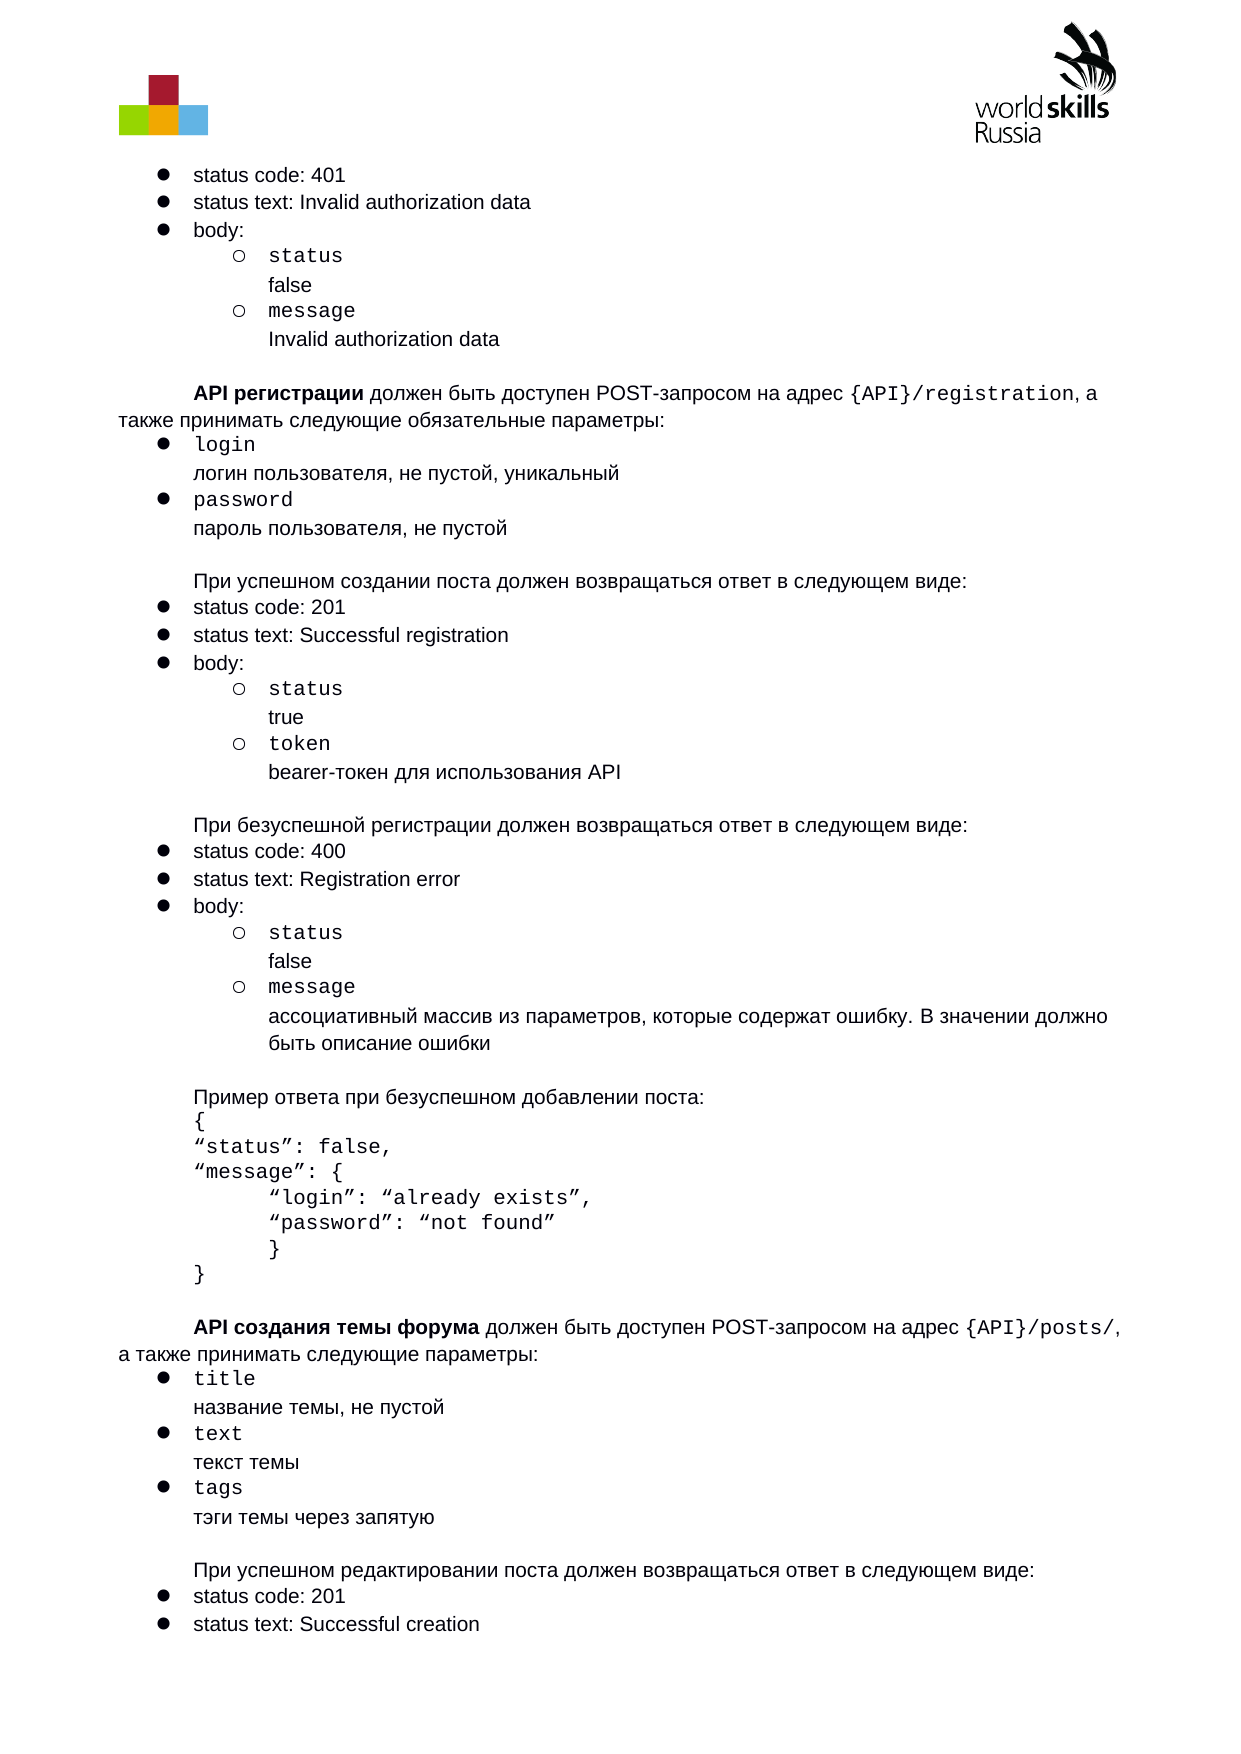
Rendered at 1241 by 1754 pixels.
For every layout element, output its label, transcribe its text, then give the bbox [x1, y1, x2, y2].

list status text: Successful creation [156, 1611, 1122, 1635]
text Пример ответа при безуспешном добавлении поста: [118, 1084, 1122, 1108]
list status code: 201 [156, 1584, 1122, 1608]
text } [118, 1263, 1122, 1287]
list status text: Registration error [156, 867, 1122, 891]
list title название темы, не пустой [156, 1368, 1122, 1419]
list body: [156, 218, 1122, 242]
list status code: 201 [156, 595, 1122, 619]
text “password”: “not found” [118, 1212, 1122, 1236]
list status text: Successful registration [156, 623, 1122, 647]
picture [975, 21, 1117, 162]
text { [118, 1110, 1122, 1134]
text При безуспешной регистрации должен возвращаться ответ в следующем виде: [118, 813, 1122, 837]
list status false [231, 245, 1122, 296]
list status false [231, 922, 1122, 973]
list body: [156, 650, 1122, 674]
list text текст темы [156, 1423, 1122, 1474]
list password пароль пользователя, не пустой [156, 489, 1122, 540]
text API создания темы форума должен быть доступен POST-запросом на адрес {API}/posts/, а также принимать следующие параметры: [118, 1314, 1122, 1366]
text При успешном редактировании поста должен возвращаться ответ в следующем виде: [118, 1558, 1122, 1582]
list status text: Invalid authorization data [156, 190, 1122, 214]
text “login”: “already exists”, [118, 1187, 1122, 1211]
list status true [231, 678, 1122, 729]
text “message”: { [118, 1161, 1122, 1185]
list tags тэги темы через запятую [156, 1477, 1122, 1528]
list login логин пользователя, не пустой, уникальный [156, 434, 1122, 485]
picture [118, 59, 209, 152]
text При успешном создании поста должен возвращаться ответ в следующем виде: [118, 569, 1122, 593]
text “status”: false, [118, 1136, 1122, 1159]
text } [193, 1238, 1122, 1262]
list body: [156, 894, 1122, 918]
list message ассоциативный массив из параметров, которые содержат ошибку. В значении должно быть описание ошибки [231, 976, 1122, 1055]
list message Invalid authorization data [231, 300, 1122, 351]
list status code: 400 [156, 839, 1122, 863]
list status code: 401 [156, 162, 1122, 187]
list token bearer-токен для использования API [231, 733, 1122, 784]
text API регистрации должен быть доступен POST-запросом на адрес {API}/registration, а также принимать следующие обязательные параметры: [118, 381, 1122, 432]
